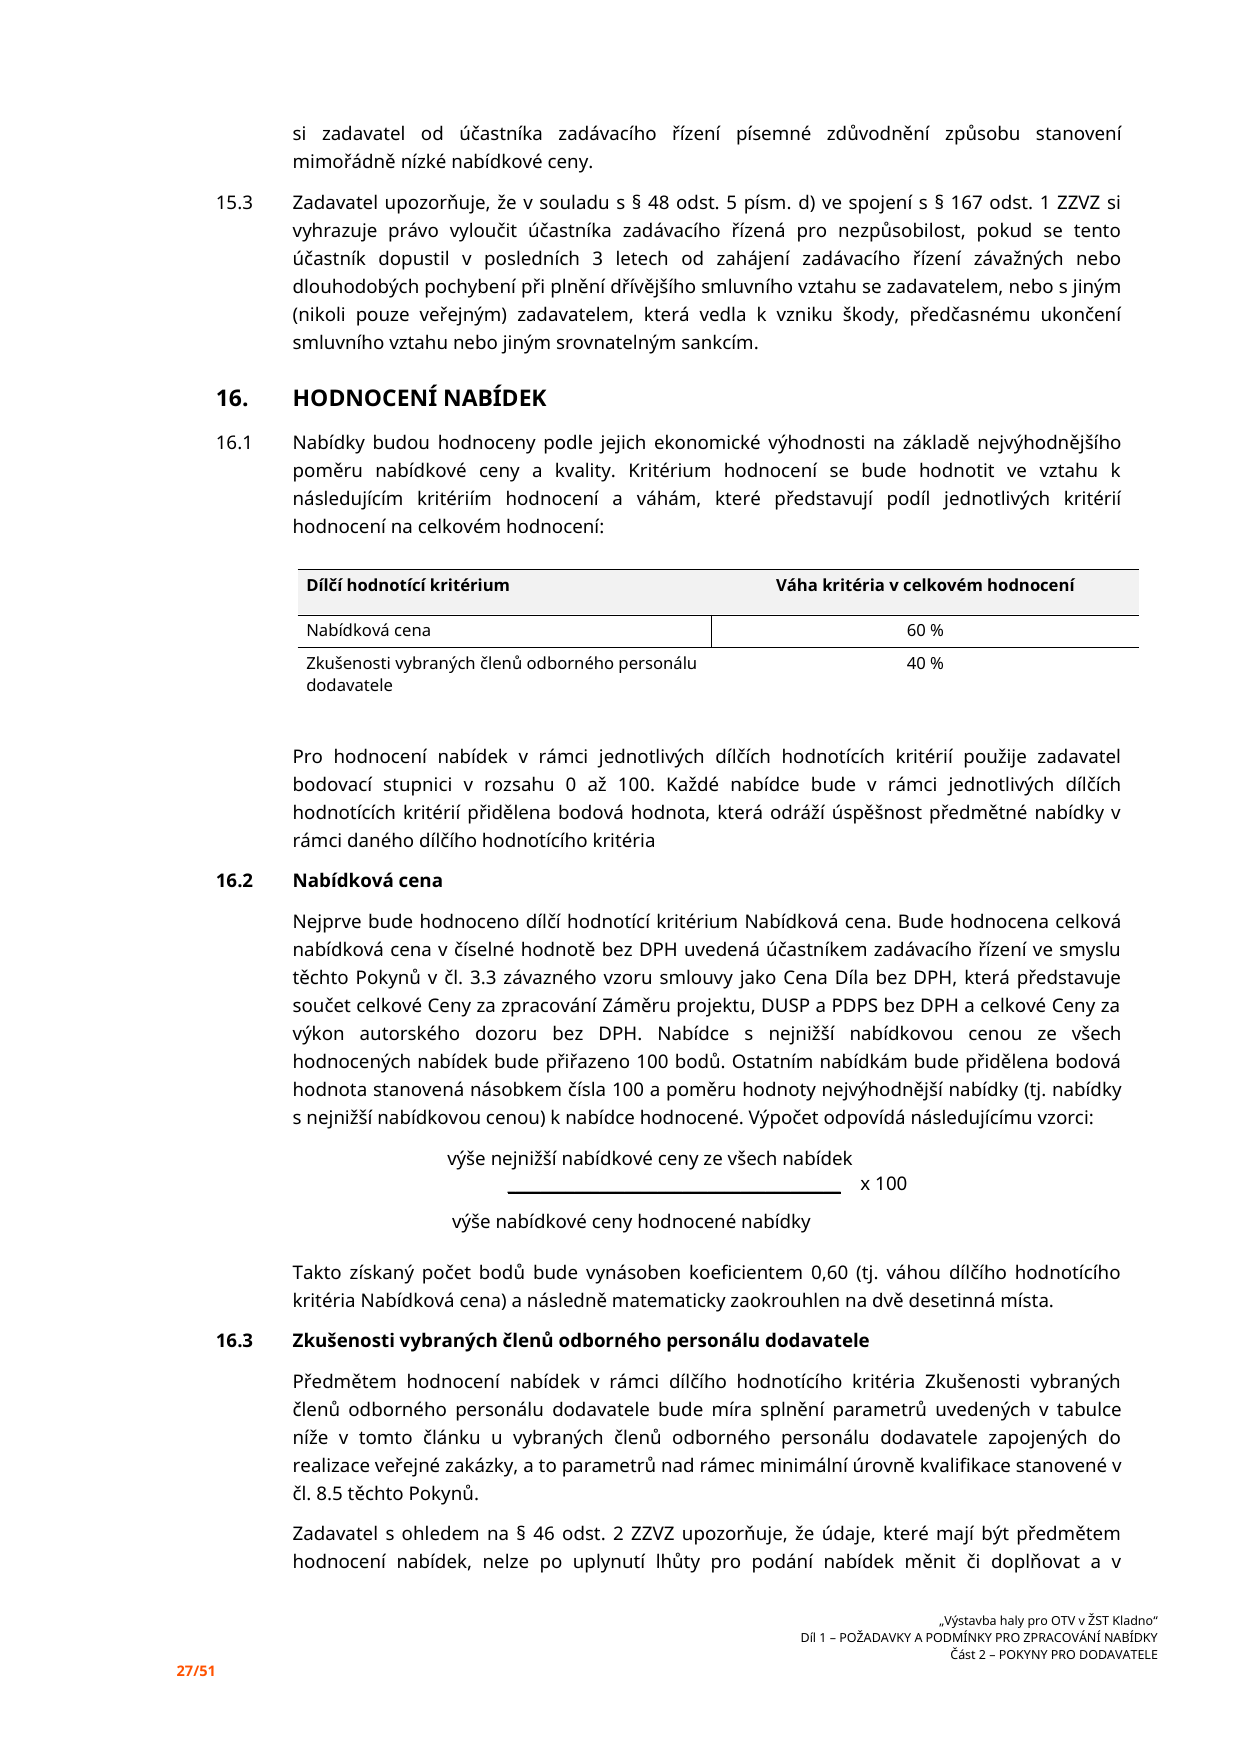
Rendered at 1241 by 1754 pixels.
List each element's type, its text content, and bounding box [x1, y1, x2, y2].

table_cell 60 % [712, 616, 1139, 647]
table_header Dílčí hodnotící kritérium [298, 570, 711, 614]
list Předmětem hodnocení nabídek v rámci dílčího hodnotícího kritéria Zkušenosti vybraných členů odborného personálu dodavatele bude míra splnění parametrů uvedených v tabulce níže v tomto článku u vybraných členů odborného personálu dodavatele zapojených do realizace veřejné zakázky, a to parametrů nad rámec minimální úrovně kvalifikace stanovené v čl. 8.5 těchto Pokynů. [292, 1368, 1122, 1506]
text Zadavatel upozorňuje, že v souladu s § 48 odst. 5 písm. d) ve spojení s § 167 odst. 1 ZZVZ si vyhrazuje právo vyloučit účastníka zadávacího řízená pro nezpůsobilost, pokud se tento účastník dopustil v posledních 3 letech od zahájení zadávacího řízení závažných nebo dlouhodobých pochybení při plnění dřívějšího smluvního vztahu se zadavatelem, nebo s jiným (nikoli pouze veřejným) zadavatelem, která vedla k vzniku škody, předčasnému ukončení smluvního vztahu nebo jiným srovnatelným sankcím. [216, 189, 1122, 355]
list Takto získaný počet bodů bude vynásoben koeficientem 0,60 (tj. váhou dílčího hodnotícího kritéria Nabídková cena) a následně matematicky zaokrouhlen na dvě desetinná místa. [292, 1259, 1122, 1312]
table_cell 40 % [711, 648, 1139, 703]
table_cell Nabídková cena [298, 616, 711, 647]
text Nabídková cena [216, 868, 1122, 893]
list výše nabídkové ceny hodnocené nabídky [366, 1208, 1122, 1234]
text Nabídky budou hodnoceny podle jejich ekonomické výhodnosti na základě nejvýhodnějšího poměru nabídkové ceny a kvality. Kritérium hodnocení se bude hodnotit ve vztahu k následujícím kritériím hodnocení a váhám, které představují podíl jednotlivých kritérií hodnocení na celkovém hodnocení: [216, 429, 1122, 539]
text Zkušenosti vybraných členů odborného personálu dodavatele [216, 1327, 1122, 1353]
list ________________________________________ x 100 [292, 1170, 1122, 1196]
text HODNOCENÍ NABÍDEK [216, 382, 1122, 413]
list výše nejnižší nabídkové ceny ze všech nabídek [366, 1145, 1122, 1170]
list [292, 1521, 1122, 1574]
table_header Váha kritéria v celkovém hodnocení [711, 570, 1139, 614]
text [216, 121, 1122, 174]
list Pro hodnocení nabídek v rámci jednotlivých dílčích hodnotících kritérií použije zadavatel bodovací stupnici v rozsahu 0 až 100. Každé nabídce bude v rámci jednotlivých dílčích hodnotících kritérií přidělena bodová hodnota, která odráží úspěšnost předmětné nabídky v rámci daného dílčího hodnotícího kritéria [292, 743, 1122, 853]
table_cell Zkušenosti vybraných členů odborného personálu dodavatele [298, 648, 711, 703]
list Nejprve bude hodnoceno dílčí hodnotící kritérium Nabídková cena. Bude hodnocena celková nabídková cena v číselné hodnotě bez DPH uvedená účastníkem zadávacího řízení ve smyslu těchto Pokynů v čl. 3.3 závazného vzoru smlouvy jako Cena Díla bez DPH, která představuje součet celkové Ceny za zpracování Záměru projektu, DUSP a PDPS bez DPH a celkové Ceny za výkon autorského dozoru bez DPH. Nabídce s nejnižší nabídkovou cenou ze všech hodnocených nabídek bude přiřazeno 100 bodů. Ostatním nabídkám bude přidělena bodová hodnota stanovená násobkem čísla 100 a poměru hodnoty nejvýhodnější nabídky (tj. nabídky s nejnižší nabídkovou cenou) k nabídce hodnocené. Výpočet odpovídá následujícímu vzorci: [292, 908, 1122, 1130]
